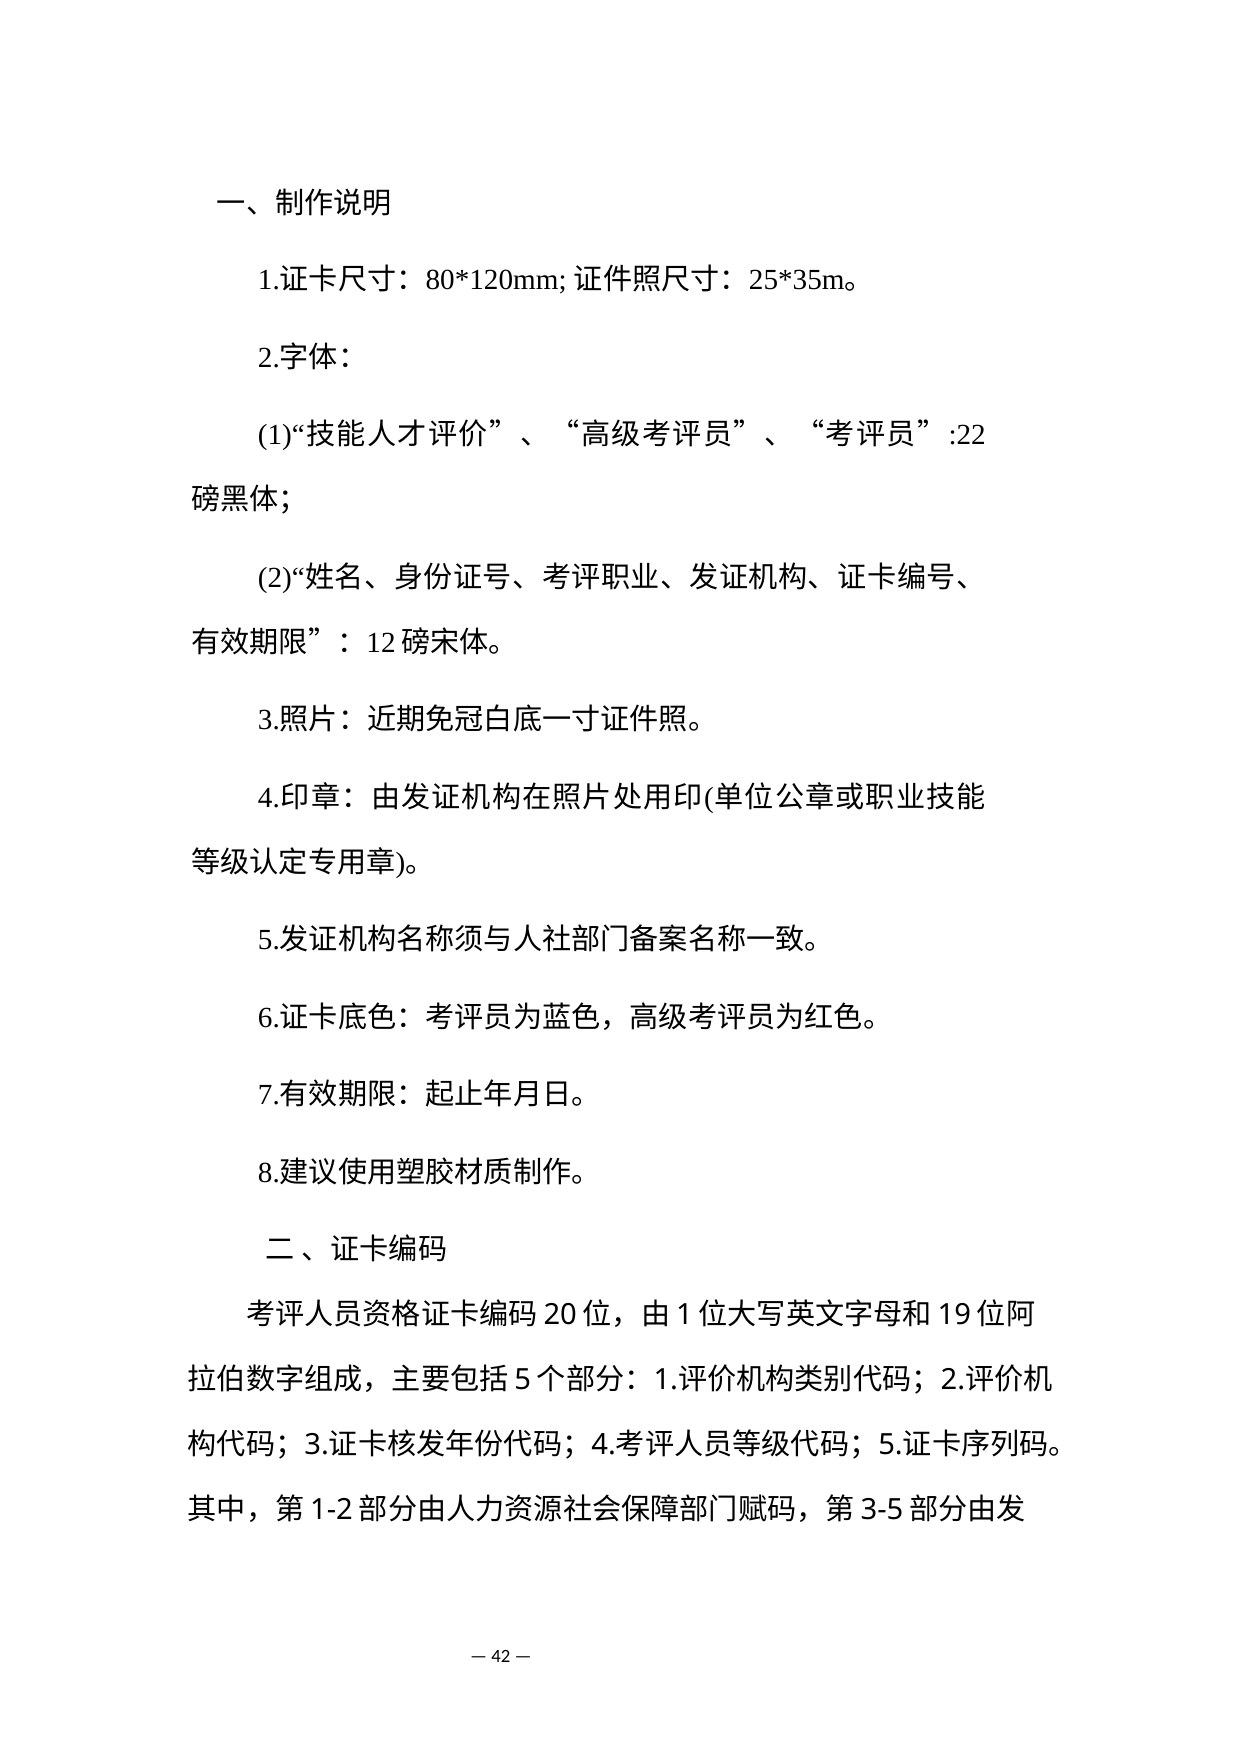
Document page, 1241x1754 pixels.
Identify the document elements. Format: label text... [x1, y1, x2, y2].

text (2)“姓名、身份证号、考评职业、发证机构、证卡编号、有效期限”：12磅宋体。 [191, 542, 986, 672]
text 5.发证机构名称须与人社部门备案名称一致。 [191, 904, 986, 969]
text 1.证卡尺寸：80*120mm; 证件照尺寸：25*35m。 [191, 244, 986, 309]
text 6.证卡底色：考评员为蓝色，高级考评员为红色。 [191, 982, 986, 1047]
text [187, 1279, 1053, 1539]
text 3.照片：近期免冠白底一寸证件照。 [191, 684, 986, 749]
text 二 、证卡编码 [266, 1214, 1053, 1279]
text 2.字体： [191, 322, 986, 387]
text 4.印章：由发证机构在照片处用印(单位公章或职业技能等级认定专用章)。 [191, 762, 986, 892]
text (1)“技能人才评价”、“高级考评员”、“考评员”:22磅黑体； [191, 399, 986, 529]
text 一、制作说明 [187, 168, 1053, 233]
text 7.有效期限：起止年月日。 [191, 1059, 986, 1124]
text 8.建议使用塑胶材质制作。 [191, 1137, 986, 1202]
